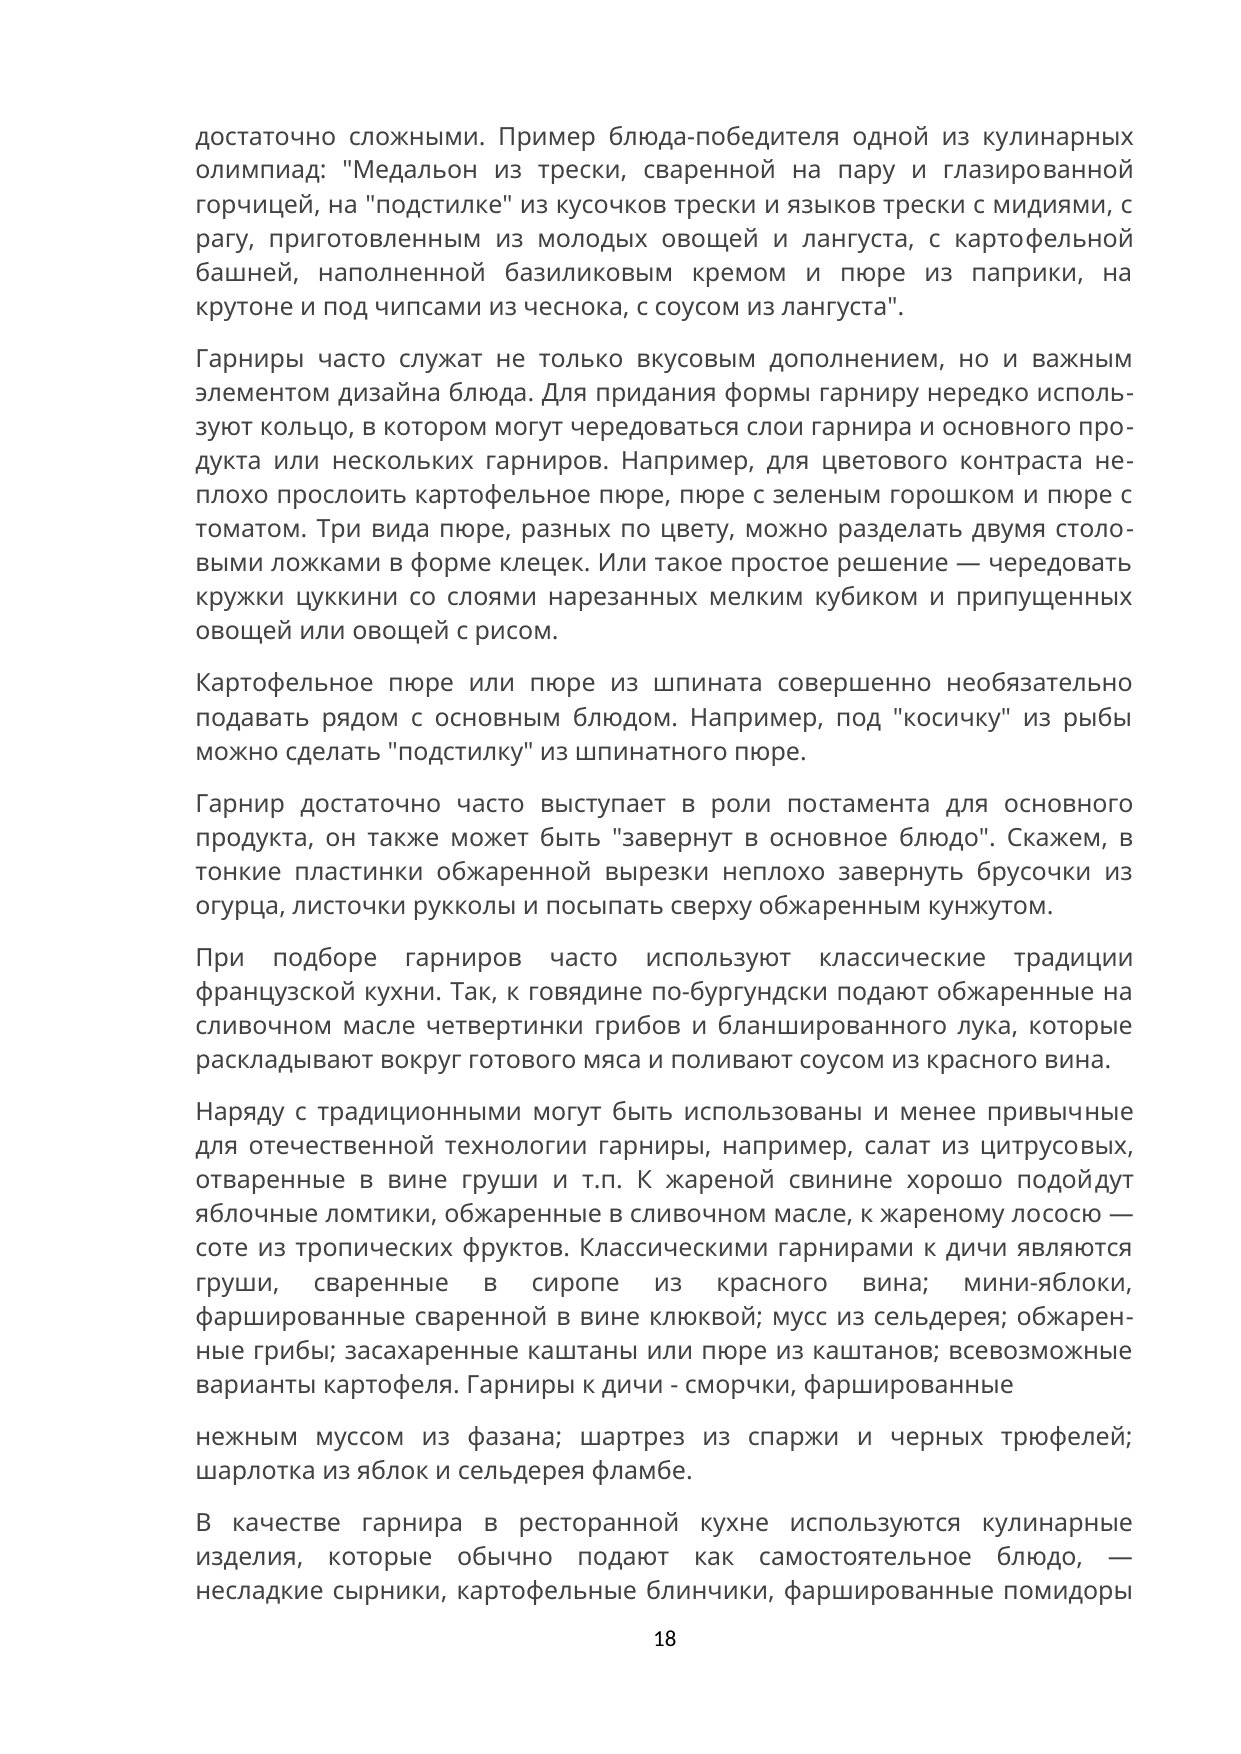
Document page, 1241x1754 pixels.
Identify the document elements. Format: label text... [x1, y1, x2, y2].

text нежным муссом из фазана; шартрез из спаржи и черных трюфелей; шарлотка из яблок и сельдерея фламбе. [195, 1418, 1134, 1487]
text При подборе гарниров часто используют классические традиции французской кухни. Так, к говядине по-бургундски подают обжаренные на сливочном масле четвертинки грибов и бланшированного лука, которые раскладывают вокруг готового мяса и поливают соусом из красного вина. [195, 939, 1134, 1076]
text Картофельное пюре или пюре из шпината совершенно необязательно подавать рядом с основным блюдом. Например, под "косичку" из рыбы можно сделать "подстилку" из шпинатного пюре. [195, 665, 1134, 767]
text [195, 118, 1134, 322]
text Наряду с традиционными могут быть использованы и менее привычные для отечественной технологии гарниры, например, салат из цитрусовых, отваренные в вине груши и т.п. К жареной свинине хорошо подойдут яблочные ломтики, обжаренные в сливочном масле, к жареному лососю — соте из тропических фруктов. Классическими гарнирами к дичи являются груши, сваренные в сиропе из красного вина; мини-яблоки, фаршированные сваренной в вине клюквой; мусс из сельдерея; обжаренные грибы; засахаренные каштаны или пюре из каштанов; всевозможные варианты картофеля. Гарниры к дичи - сморчки, фаршированные [195, 1094, 1134, 1400]
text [195, 1504, 1134, 1607]
text Гарниры часто служат не только вкусовым дополнением, но и важным элементом дизайна блюда. Для придания формы гарниру нередко используют кольцо, в котором могут чередоваться слои гарнира и основного продукта или нескольких гарниров. Например, для цветового контраста неплохо прослоить картофельное пюре, пюре с зеленым горошком и пюре с томатом. Три вида пюре, разных по цвету, можно разделать двумя столовыми ложками в форме клецек. Или такое простое решение — чередовать кружки цуккини со слоями нарезанных мелким кубиком и припущенных овощей или овощей с рисом. [195, 341, 1134, 647]
text Гарнир достаточно часто выступает в роли постамента для основного продукта, он также может быть "завернут в основное блюдо". Скажем, в тонкие пластинки обжаренной вырезки неплохо завернуть брусочки из огурца, листочки рукколы и посыпать сверху обжаренным кунжутом. [195, 785, 1134, 922]
